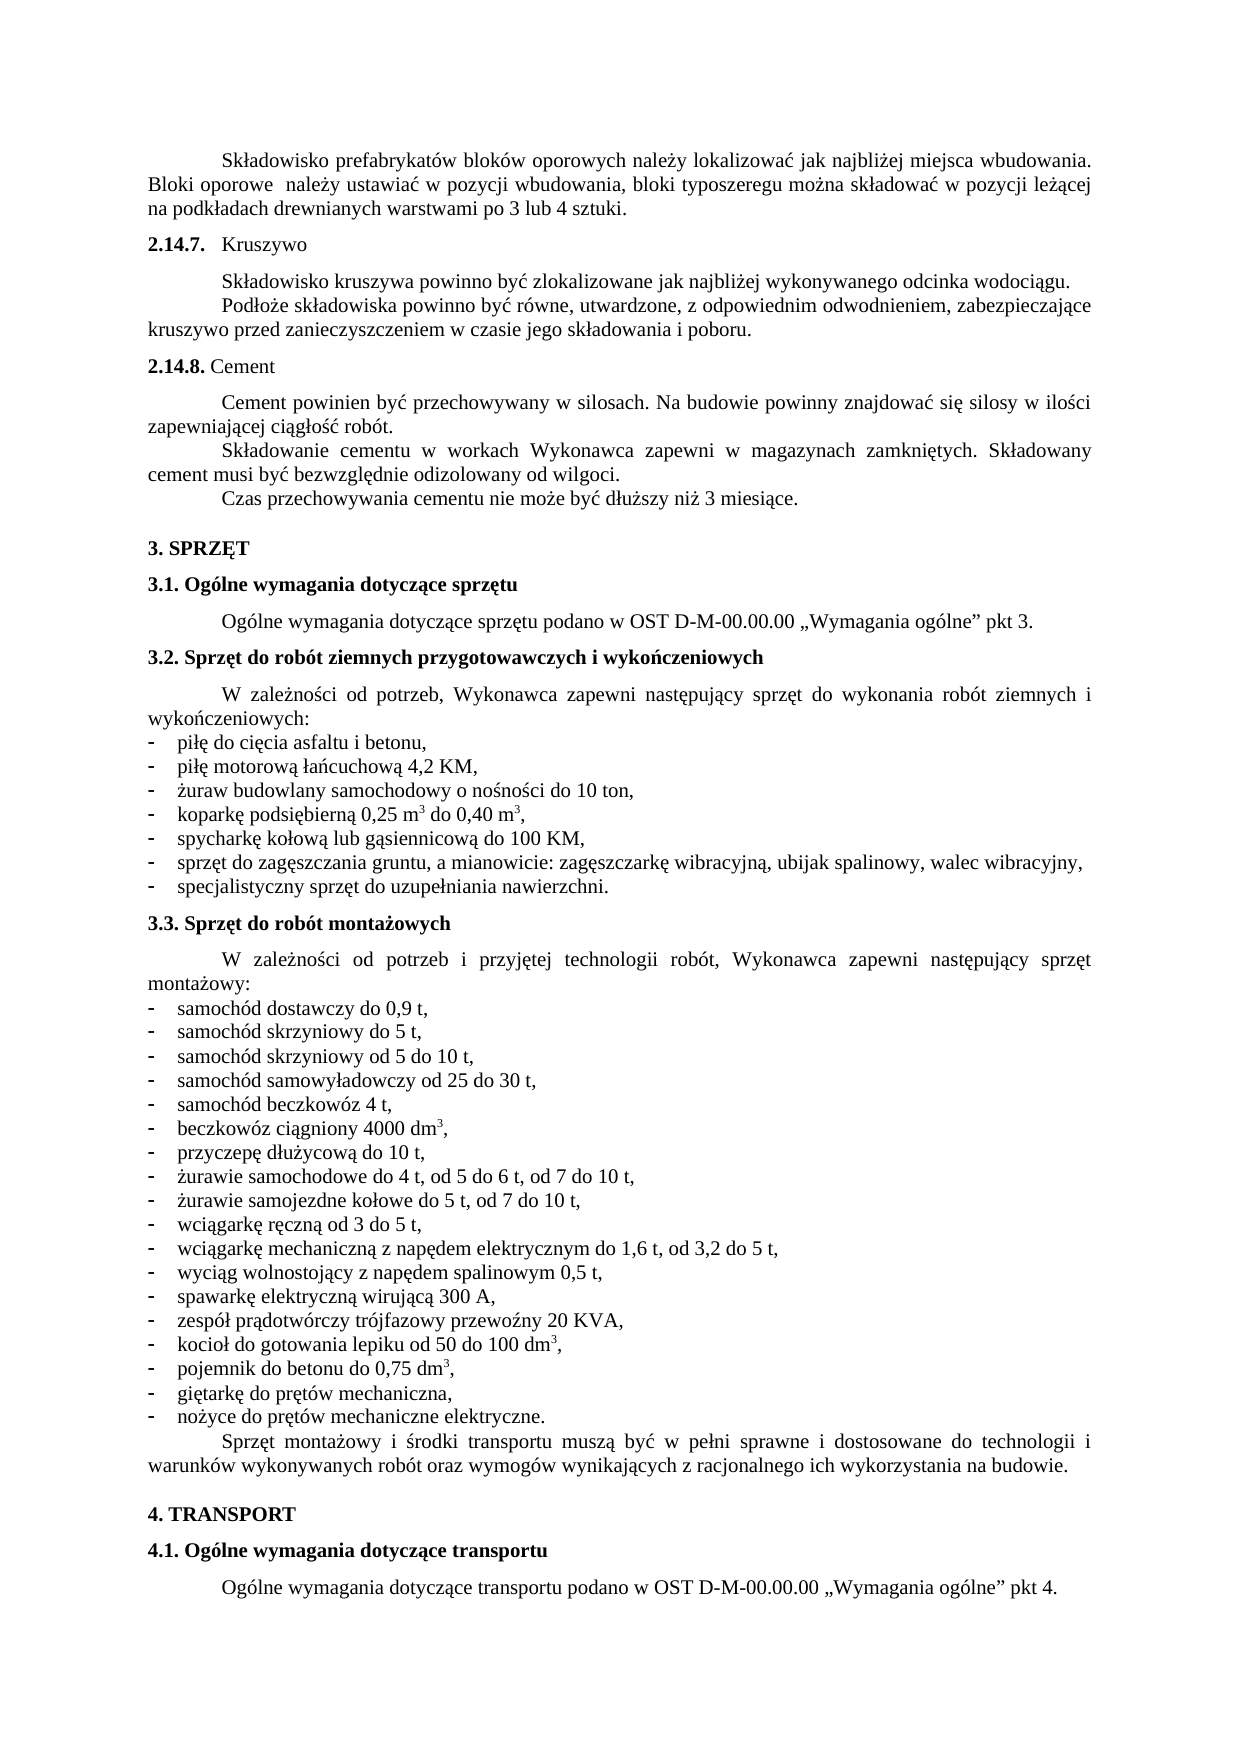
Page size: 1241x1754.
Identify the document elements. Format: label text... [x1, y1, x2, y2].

list nożyce do prętów mechaniczne elektryczne. [148, 1404, 1093, 1428]
text 4.1. Ogólne wymagania dotyczące transportu [148, 1538, 1093, 1562]
list przyczepę dłużycową do 10 t, [148, 1140, 1093, 1164]
text Ogólne wymagania dotyczące sprzętu podano w OST D-M-00.00.00 „Wymagania ogólne” pkt 3. [148, 608, 1093, 633]
list piłę do cięcia asfaltu i betonu, [148, 730, 1093, 754]
list sprzęt do zagęszczania gruntu, a mianowicie: zagęszczarkę wibracyjną, ubijak spalinowy, walec wibracyjny, [148, 850, 1093, 874]
text Podłoże składowiska powinno być równe, utwardzone, z odpowiednim odwodnieniem, zabezpieczające kruszywo przed zanieczyszczeniem w czasie jego składowania i poboru. [148, 293, 1093, 341]
list wciągarkę mechaniczną z napędem elektrycznym do 1,6 t, od 3,2 do 5 t, [148, 1236, 1093, 1260]
text Składowisko kruszywa powinno być zlokalizowane jak najbliżej wykonywanego odcinka wodociągu. [148, 269, 1093, 293]
list beczkowóz ciągniony 4000 dm3, [148, 1116, 1093, 1140]
list samochód samowyładowczy od 25 do 30 t, [148, 1068, 1093, 1092]
list samochód skrzyniowy od 5 do 10 t, [148, 1043, 1093, 1068]
list wyciąg wolnostojący z napędem spalinowym 0,5 t, [148, 1260, 1093, 1284]
text 4. transport [148, 1502, 1093, 1526]
text 3.3. Sprzęt do robót montażowych [148, 911, 1093, 935]
list zespół prądotwórczy trójfazowy przewoźny 20 KVA, [148, 1308, 1093, 1332]
text Składowisko prefabrykatów bloków oporowych należy lokalizować jak najbliżej miejsca wbudowania. Bloki oporowe należy ustawiać w pozycji wbudowania, bloki typoszeregu można składować w pozycji leżącej na podkładach drewnianych warstwami po 3 lub 4 sztuki. [148, 148, 1093, 220]
text 3.2. Sprzęt do robót ziemnych przygotowawczych i wykończeniowych [148, 645, 1093, 669]
list pojemnik do betonu do 0,75 dm3, [148, 1356, 1093, 1380]
text 2.14.8. Cement [148, 353, 1093, 378]
list koparkę podsiębierną 0,25 m3 do 0,40 m3, [148, 802, 1093, 826]
text Cement powinien być przechowywany w silosach. Na budowie powinny znajdować się silosy w ilości zapewniającej ciągłość robót. [148, 390, 1093, 438]
text Składowanie cementu w workach Wykonawca zapewni w magazynach zamkniętych. Składowany cement musi być bezwzględnie odizolowany od wilgoci. [148, 438, 1093, 486]
list kocioł do gotowania lepiku od 50 do 100 dm3, [148, 1332, 1093, 1356]
list żurawie samochodowe do 4 t, od 5 do 6 t, od 7 do 10 t, [148, 1164, 1093, 1188]
list samochód skrzyniowy do 5 t, [148, 1019, 1093, 1043]
list wciągarkę ręczną od 3 do 5 t, [148, 1212, 1093, 1236]
list żuraw budowlany samochodowy o nośności do 10 ton, [148, 778, 1093, 802]
text Sprzęt montażowy i środki transportu muszą być w pełni sprawne i dostosowane do technologii i warunków wykonywanych robót oraz wymogów wynikających z racjonalnego ich wykorzystania na budowie. [148, 1428, 1093, 1477]
list samochód beczkowóz 4 t, [148, 1092, 1093, 1116]
text 3. sprzęt [148, 535, 1093, 559]
list samochód dostawczy do 0,9 t, [148, 995, 1093, 1019]
text W zależności od potrzeb, Wykonawca zapewni następujący sprzęt do wykonania robót ziemnych i wykończeniowych: [148, 682, 1093, 730]
list spawarkę elektryczną wirującą 300 A, [148, 1284, 1093, 1308]
text Ogólne wymagania dotyczące transportu podano w OST D-M-00.00.00 „Wymagania ogólne” pkt 4. [148, 1575, 1093, 1599]
list żurawie samojezdne kołowe do 5 t, od 7 do 10 t, [148, 1188, 1093, 1212]
list Kruszywo [148, 232, 1093, 256]
list specjalistyczny sprzęt do uzupełniania nawierzchni. [148, 874, 1093, 898]
list giętarkę do prętów mechaniczna, [148, 1380, 1093, 1404]
list piłę motorową łańcuchową 4,2 KM, [148, 754, 1093, 778]
list spycharkę kołową lub gąsiennicową do 100 KM, [148, 826, 1093, 850]
text 3.1. Ogólne wymagania dotyczące sprzętu [148, 572, 1093, 596]
text Czas przechowywania cementu nie może być dłuższy niż 3 miesiące. [148, 486, 1093, 510]
text W zależności od potrzeb i przyjętej technologii robót, Wykonawca zapewni następujący sprzęt montażowy: [148, 947, 1093, 995]
